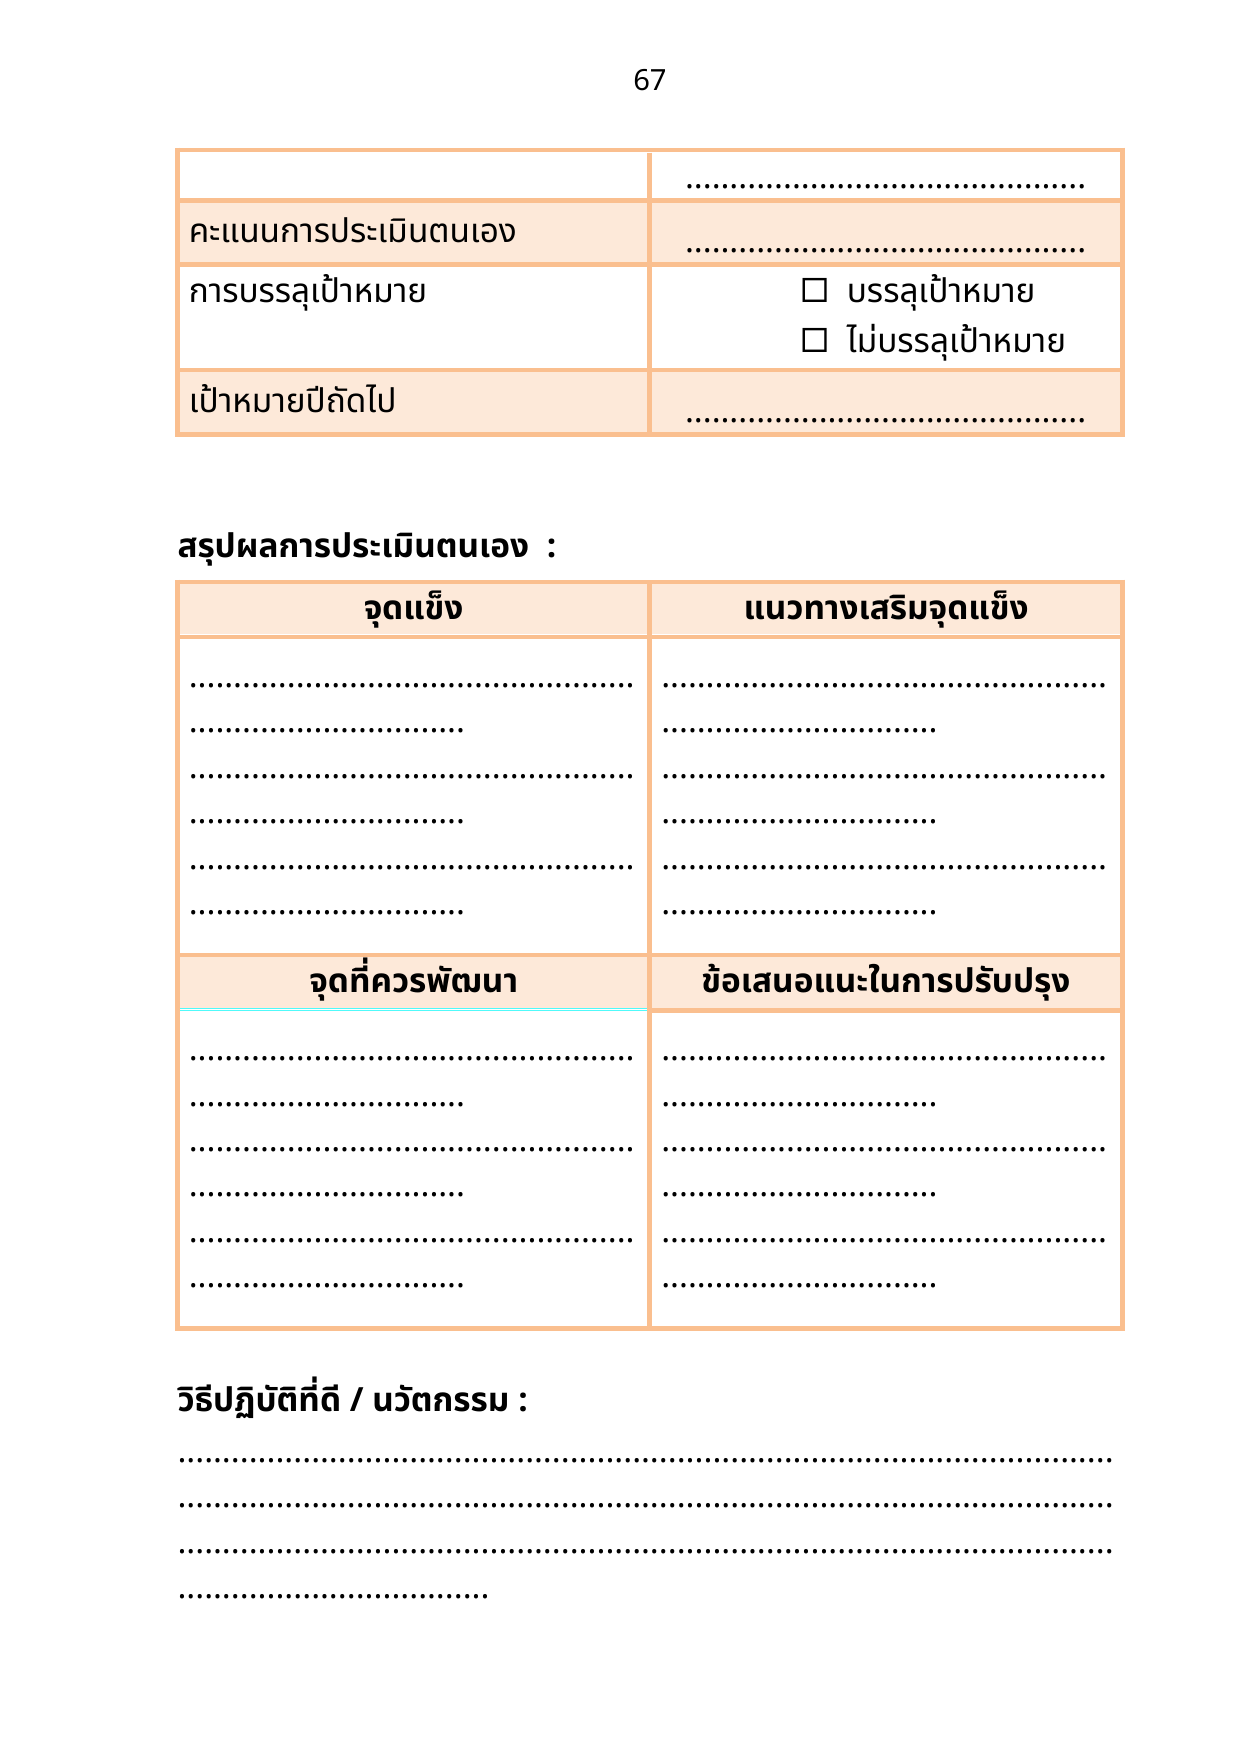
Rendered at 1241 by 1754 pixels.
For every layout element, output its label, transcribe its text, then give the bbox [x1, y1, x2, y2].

table_cell บรรลุเป้าหมาย ไม่บรรลุเป้าหมาย [652, 267, 1120, 368]
table_cell เป้าหมายปีถัดไป [180, 372, 647, 432]
table_header แนวทางเสริมจุดแข็ง [652, 584, 1120, 634]
table_cell จุดที่ควรพัฒนา [180, 957, 647, 1008]
text วิธีปฏิบัติที่ดี / นวัตกรรม : [177, 1376, 1122, 1427]
table_cell ผลการดำเนินงาน [180, 152, 650, 198]
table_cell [652, 203, 1120, 262]
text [177, 1427, 1122, 1608]
table_cell ............................................. [652, 372, 1120, 432]
table_cell ................................................................................. ................................................................................. ................................................................................. [180, 1011, 647, 1326]
table_cell คะแนนการประเมินตนเอง [180, 203, 647, 262]
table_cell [652, 152, 1120, 198]
text สรุปผลการประเมินตนเอง : [177, 521, 1122, 572]
table_cell ................................................................................. ................................................................................. ................................................................................. [652, 639, 1120, 953]
table_header จุดแข็ง [180, 584, 647, 634]
table_cell ข้อเสนอแนะในการปรับปรุง [652, 957, 1120, 1008]
table_cell ................................................................................. ................................................................................. ................................................................................. [180, 639, 647, 953]
table_cell ................................................................................. ................................................................................. ................................................................................. [652, 1013, 1120, 1326]
table_cell การบรรลุเป้าหมาย [180, 267, 647, 368]
